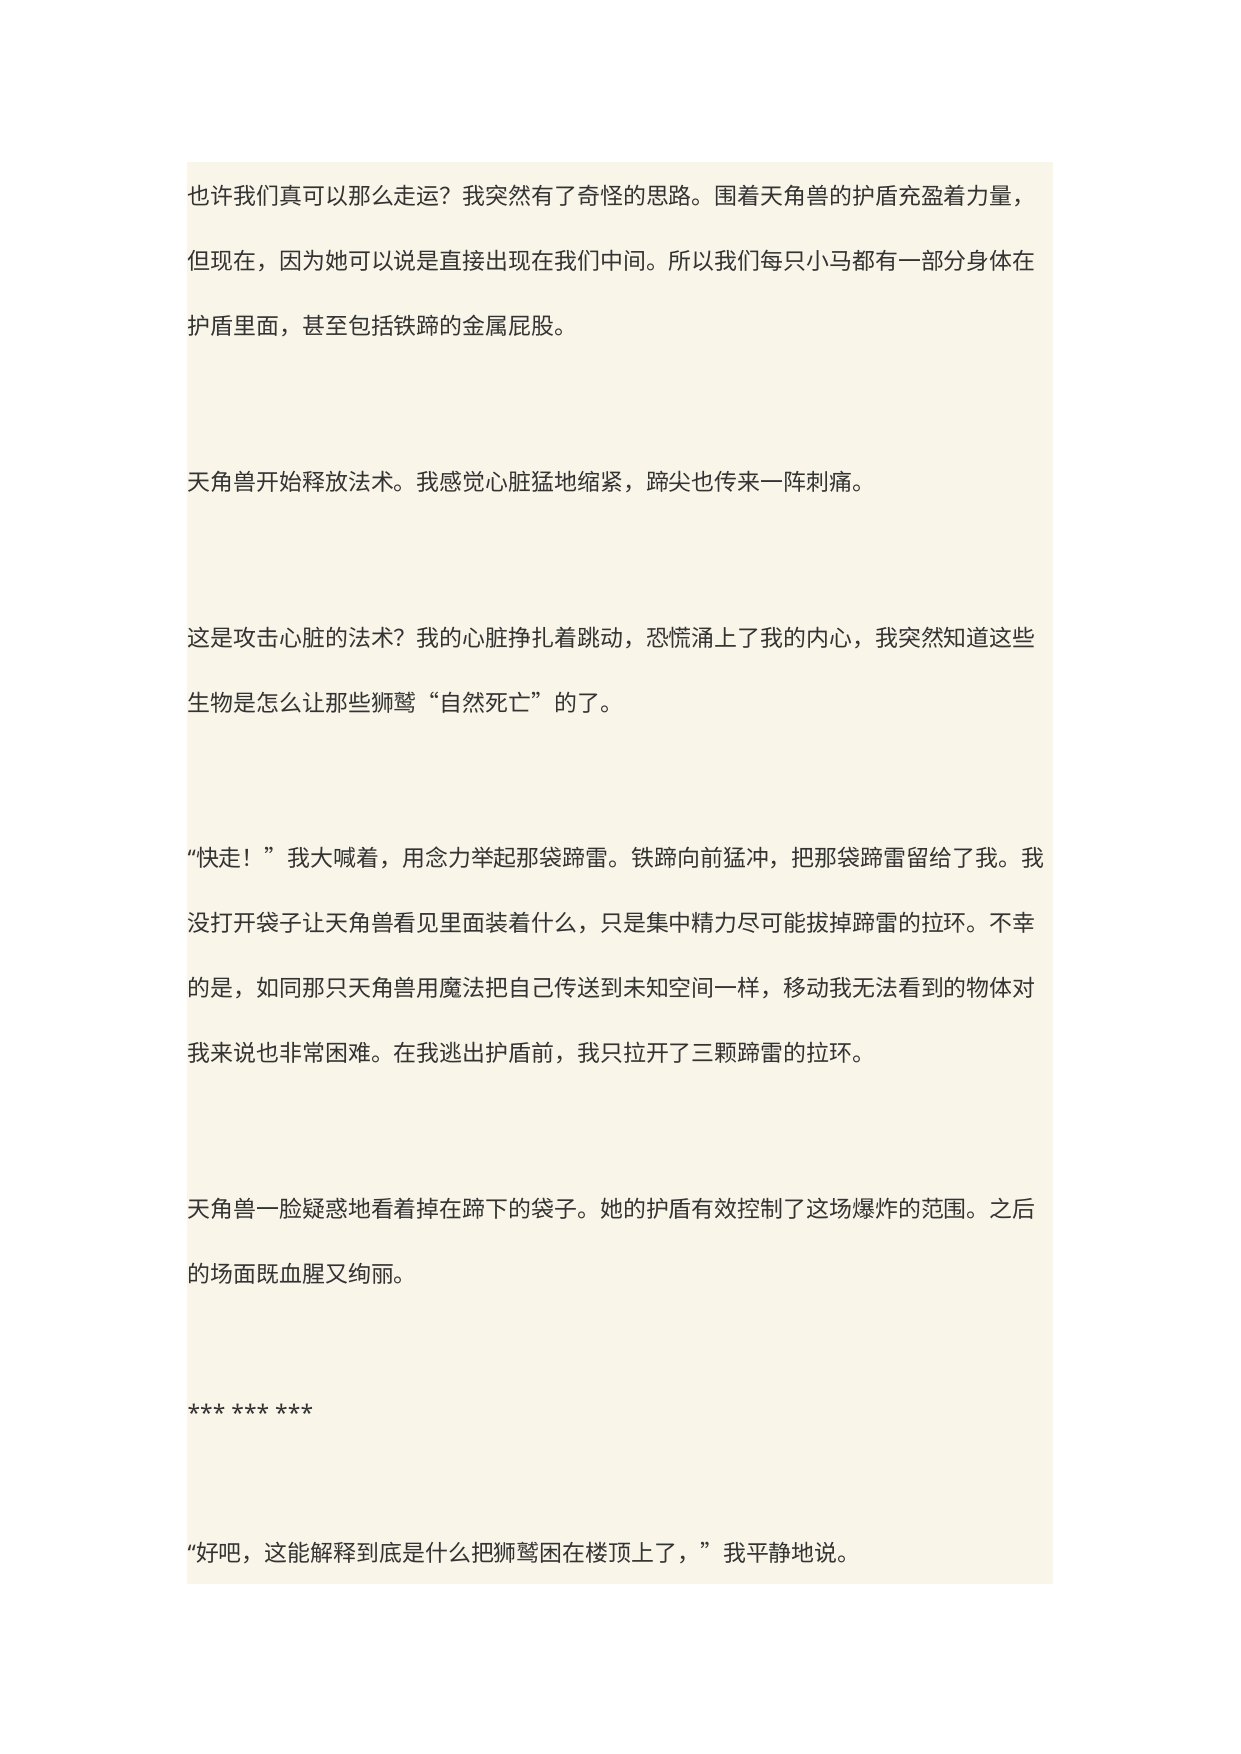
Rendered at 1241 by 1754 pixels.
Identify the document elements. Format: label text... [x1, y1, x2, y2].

text 天角兽一脸疑惑地看着掉在蹄下的袋子。她的护盾有效控制了这场爆炸的范围。之后的场面既血腥又绚丽。 [187, 1175, 1053, 1305]
text “好吧，这能解释到底是什么把狮鹫困在楼顶上了，”我平静地说。 [187, 1519, 1053, 1584]
text *** *** *** [187, 1396, 1053, 1429]
text 这是攻击心脏的法术？我的心脏挣扎着跳动，恐慌涌上了我的内心，我突然知道这些生物是怎么让那些狮鹫“自然死亡”的了。 [187, 604, 1053, 734]
text 天角兽开始释放法术。我感觉心脏猛地缩紧，蹄尖也传来一阵刺痛。 [187, 448, 1053, 513]
text 也许我们真可以那么走运？我突然有了奇怪的思路。围着天角兽的护盾充盈着力量，但现在，因为她可以说是直接出现在我们中间。所以我们每只小马都有一部分身体在护盾里面，甚至包括铁蹄的金属屁股。 [187, 162, 1053, 357]
text “快走！”我大喊着，用念力举起那袋蹄雷。铁蹄向前猛冲，把那袋蹄雷留给了我。我没打开袋子让天角兽看见里面装着什么，只是集中精力尽可能拔掉蹄雷的拉环。不幸的是，如同那只天角兽用魔法把自己传送到未知空间一样，移动我无法看到的物体对我来说也非常困难。在我逃出护盾前，我只拉开了三颗蹄雷的拉环。 [187, 824, 1053, 1084]
